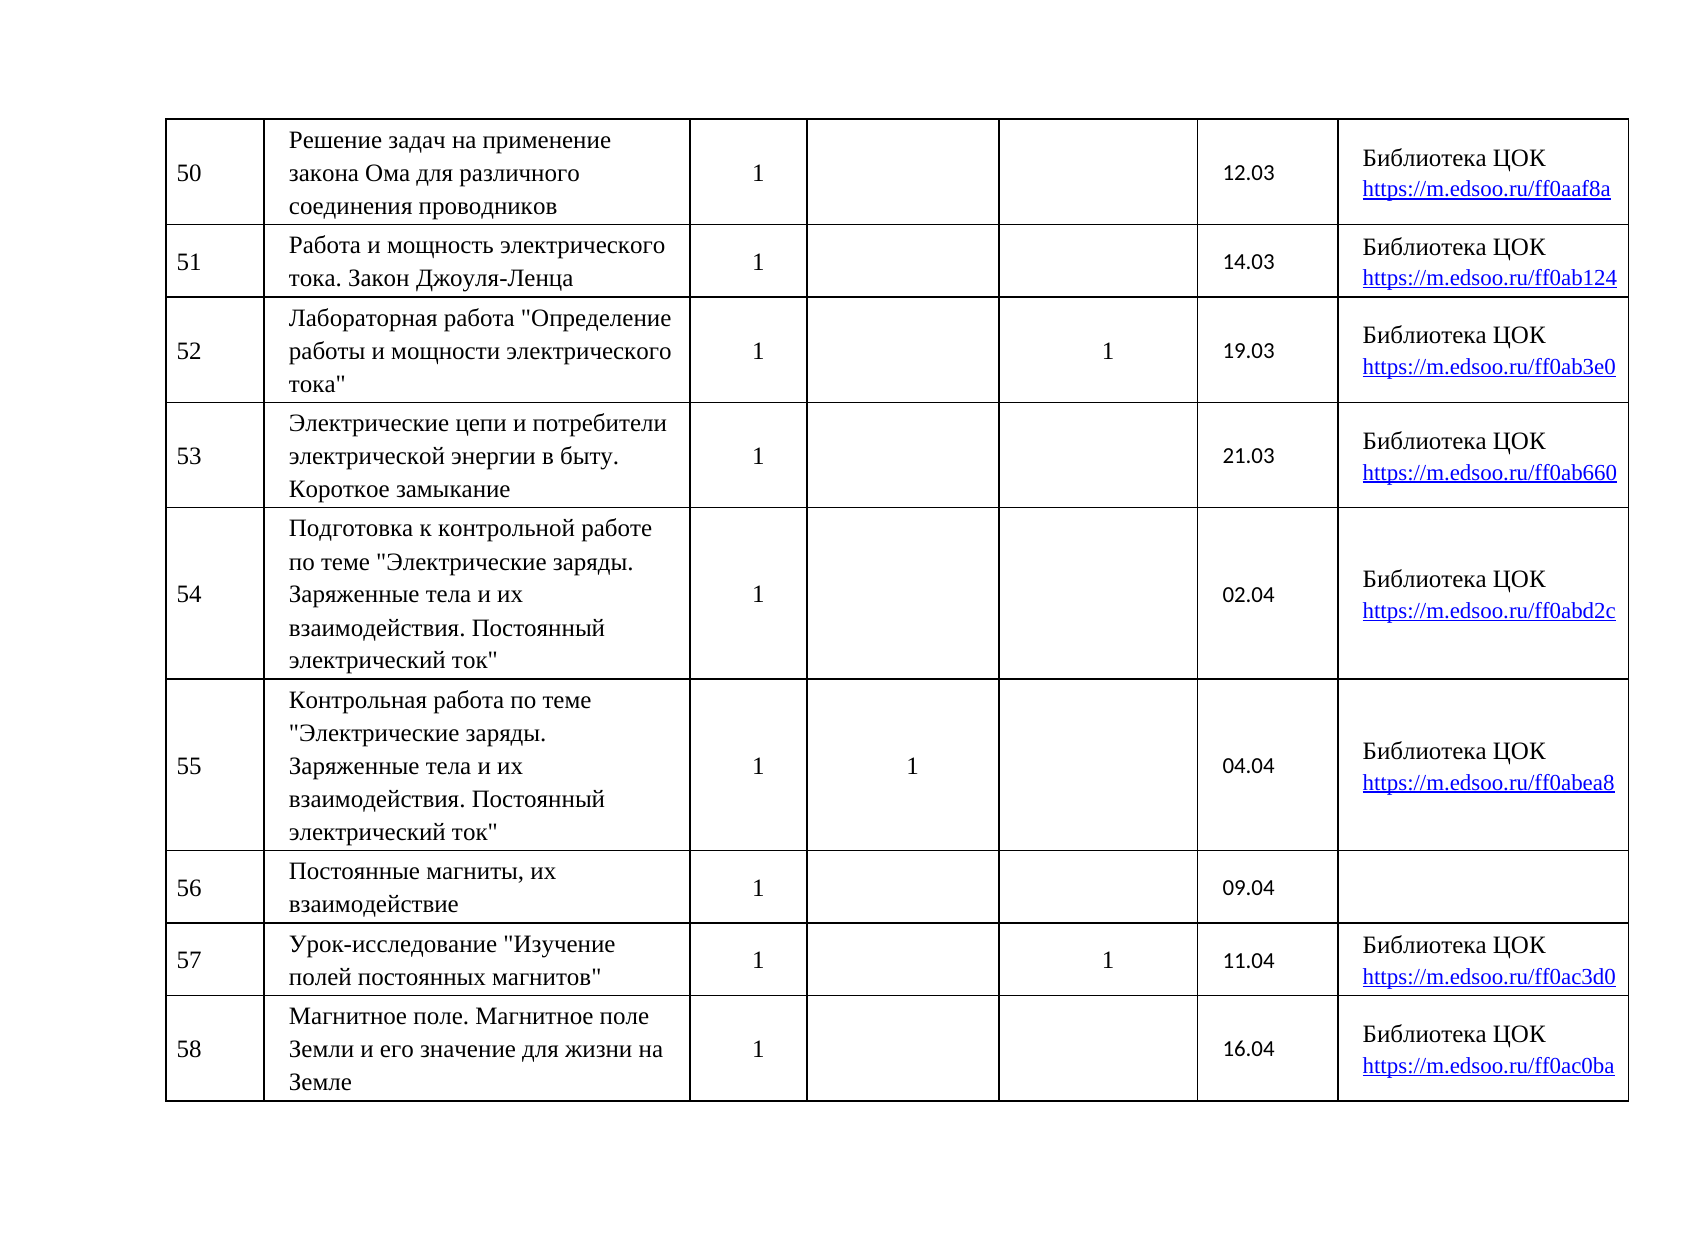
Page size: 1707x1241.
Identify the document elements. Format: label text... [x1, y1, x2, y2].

table_cell [1000, 508, 1197, 678]
table_cell 19.03 [1198, 298, 1337, 401]
table_cell Библиотека ЦОК https://m.edsoo.ru/ff0abd2c [1339, 508, 1628, 678]
table_cell 1 [691, 508, 806, 678]
table_cell 1 [1000, 924, 1197, 994]
table_cell 16.04 [1198, 996, 1337, 1100]
table_cell 09.04 [1198, 851, 1337, 922]
table_cell 57 [167, 924, 263, 994]
table_cell Постоянные магниты, их взаимодействие [265, 851, 689, 922]
table_cell 1 [691, 924, 806, 994]
table_cell 11.04 [1198, 924, 1337, 994]
table_cell Решение задач на применение закона Ома для различного соединения проводников [265, 120, 689, 223]
table_cell [808, 120, 998, 223]
table_cell [1000, 851, 1197, 922]
table_cell [808, 298, 998, 401]
table_cell 1 [691, 298, 806, 401]
table_cell [1000, 403, 1197, 507]
table_cell 53 [167, 403, 263, 507]
table_cell 58 [167, 996, 263, 1100]
table_cell 52 [167, 298, 263, 401]
table_cell 1 [691, 680, 806, 850]
table_cell [1000, 996, 1197, 1100]
table_cell Урок-исследование "Изучение полей постоянных магнитов" [265, 924, 689, 994]
table_cell Библиотека ЦОК https://m.edsoo.ru/ff0ab124 [1339, 225, 1628, 296]
table_cell [1339, 851, 1628, 922]
table_cell Работа и мощность электрического тока. Закон Джоуля-Ленца [265, 225, 689, 296]
table_cell 12.03 [1198, 120, 1337, 223]
table_cell 1 [691, 403, 806, 507]
table_cell 02.04 [1198, 508, 1337, 678]
table_cell [808, 225, 998, 296]
table_cell 04.04 [1198, 680, 1337, 850]
table_cell 54 [167, 508, 263, 678]
table_cell [808, 924, 998, 994]
table_cell Электрические цепи и потребители электрической энергии в быту. Короткое замыкание [265, 403, 689, 507]
table_cell 56 [167, 851, 263, 922]
table_cell 1 [691, 996, 806, 1100]
table_cell Библиотека ЦОК https://m.edsoo.ru/ff0ab3e0 [1339, 298, 1628, 401]
table_cell [1000, 120, 1197, 223]
table_cell 50 [167, 120, 263, 223]
table_cell 1 [808, 680, 998, 850]
table_cell 55 [167, 680, 263, 850]
table_cell 1 [691, 851, 806, 922]
table_cell [1000, 225, 1197, 296]
table_cell 1 [1000, 298, 1197, 401]
table_cell [808, 403, 998, 507]
table_cell 14.03 [1198, 225, 1337, 296]
table_cell Библиотека ЦОК https://m.edsoo.ru/ff0ab660 [1339, 403, 1628, 507]
table_cell Библиотека ЦОК https://m.edsoo.ru/ff0aaf8a [1339, 120, 1628, 223]
table_cell [808, 508, 998, 678]
table_cell Магнитное поле. Магнитное поле Земли и его значение для жизни на Земле [265, 996, 689, 1100]
table_cell [1000, 680, 1197, 850]
table_cell Контрольная работа по теме "Электрические заряды. Заряженные тела и их взаимодействия. Постоянный электрический ток" [265, 680, 689, 850]
table_cell 21.03 [1198, 403, 1337, 507]
table_cell 1 [691, 120, 806, 223]
table_cell Лабораторная работа "Определение работы и мощности электрического тока" [265, 298, 689, 401]
table_cell 1 [691, 225, 806, 296]
table_cell [808, 996, 998, 1100]
table_cell Подготовка к контрольной работе по теме "Электрические заряды. Заряженные тела и их взаимодействия. Постоянный электрический ток" [265, 508, 689, 678]
table_cell Библиотека ЦОК https://m.edsoo.ru/ff0ac3d0 [1339, 924, 1628, 994]
table_cell 51 [167, 225, 263, 296]
table_cell Библиотека ЦОК https://m.edsoo.ru/ff0ac0ba [1339, 996, 1628, 1100]
table_cell [808, 851, 998, 922]
table_cell Библиотека ЦОК https://m.edsoo.ru/ff0abea8 [1339, 680, 1628, 850]
